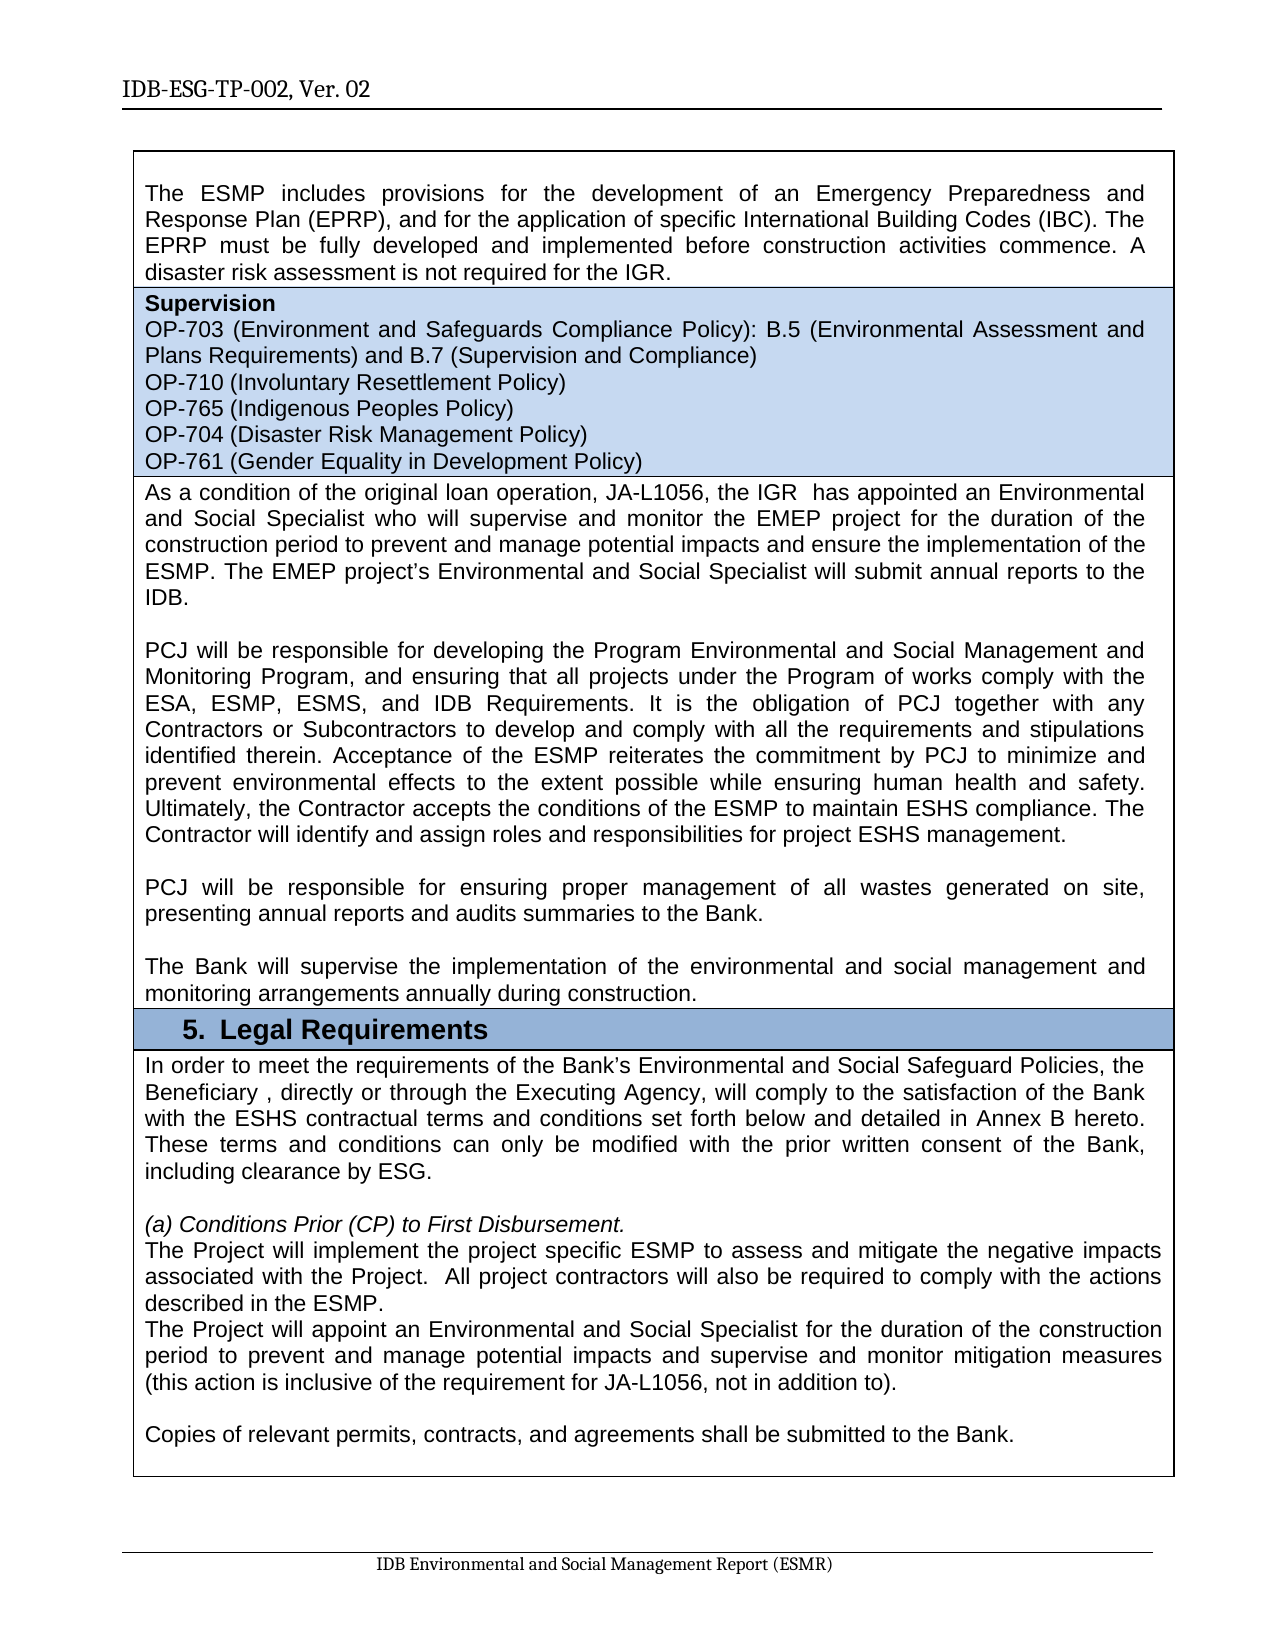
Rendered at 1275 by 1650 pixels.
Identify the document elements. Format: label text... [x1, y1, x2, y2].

table_cell As a condition of the original loan operation, JA-L1056, the IGR has appointed an Environmental and Social Specialist who will supervise and monitor the EMEP project for the duration of the construction period to prevent and manage potential impacts and ensure the implementation of the ESMP. The EMEP project’s Environmental and Social Specialist will submit annual reports to the IDB. PCJ will be responsible for developing the Program Environmental and Social Management and Monitoring Program, and ensuring that all projects under the Program of works comply with the ESA, ESMP, ESMS, and IDB Requirements. It is the obligation of PCJ together with any Contractors or Subcontractors to develop and comply with all the requirements and stipulations identified therein. Acceptance of the ESMP reiterates the commitment by PCJ to minimize and prevent environmental effects to the extent possible while ensuring human health and safety. Ultimately, the Contractor accepts the conditions of the ESMP to maintain ESHS compliance. The Contractor will identify and assign roles and responsibilities for project ESHS management. PCJ will be responsible for ensuring proper management of all wastes generated on site, presenting annual reports and audits summaries to the Bank. The Bank will supervise the implementation of the environmental and social management and monitoring arrangements annually during construction. [134, 477, 1173, 1007]
table_cell Legal Requirements [134, 1009, 1173, 1049]
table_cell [134, 152, 1173, 286]
table_cell Supervision OP-703 (Environment and Safeguards Compliance Policy): B.5 (Environmental Assessment and Plans Requirements) and B.7 (Supervision and Compliance) OP-710 (Involuntary Resettlement Policy) OP-765 (Indigenous Peoples Policy) OP-704 (Disaster Risk Management Policy) OP-761 (Gender Equality in Development Policy) [134, 288, 1173, 476]
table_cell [134, 1051, 1173, 1476]
